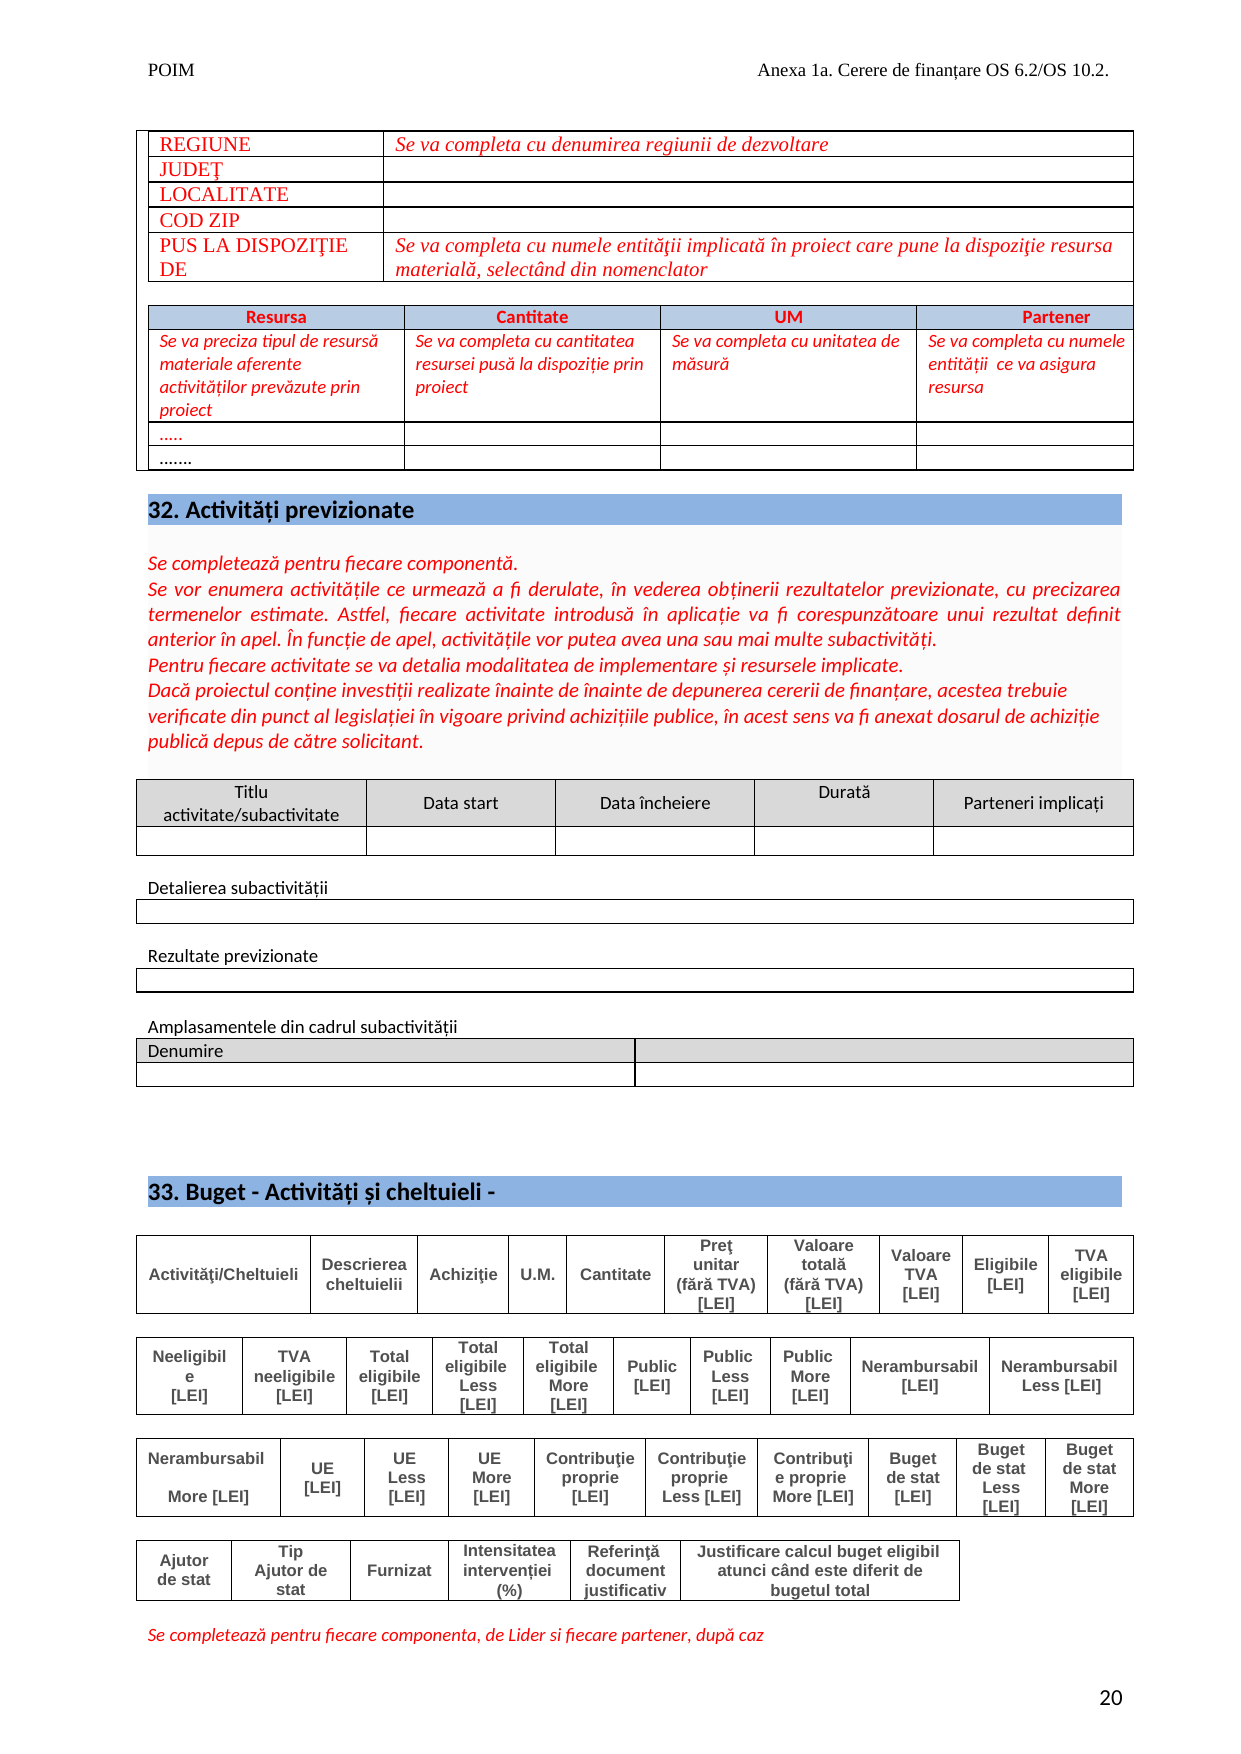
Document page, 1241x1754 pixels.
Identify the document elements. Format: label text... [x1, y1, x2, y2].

table_header U.M. [509, 1236, 566, 1313]
table_header [137, 900, 1133, 923]
table_header Nerambursabil More [LEI] [137, 1439, 280, 1516]
table_header TVA eligibile [LEI] [1049, 1236, 1133, 1313]
table_header Total eligibile [LEI] [347, 1338, 432, 1414]
table_header Ajutor de stat [137, 1541, 231, 1599]
table_header Denumire [137, 1039, 634, 1062]
table_header Intensitatea intervenției (%) [449, 1541, 570, 1599]
table_header Durată [755, 780, 933, 826]
table_header Neeligibile [LEI] [137, 1338, 242, 1414]
table_header Data încheiere [556, 780, 754, 826]
table_header Parteneri implicați [934, 780, 1133, 826]
table_header Valoare totală (fără TVA) [LEI] [768, 1236, 879, 1313]
table_cell [636, 1063, 1133, 1086]
table_header Descrierea cheltuielii [311, 1236, 417, 1313]
table_header UE [LEI] [281, 1439, 364, 1516]
text Se completează pentru fiecare componenta, de Lider si fiecare partener, după caz [148, 1623, 1122, 1646]
table_cell [934, 827, 1133, 855]
table_header TVA neeligibile [LEI] [243, 1338, 346, 1414]
table_header Buget de stat [LEI] [869, 1439, 956, 1516]
table_cell [556, 827, 754, 855]
table_header Nerambursabil [LEI] [851, 1338, 989, 1414]
table_header Preţ unitar (fără TVA) [LEI] [665, 1236, 767, 1313]
table_header Titlu activitate/subactivitate [137, 780, 366, 826]
table_header Public More [LEI] [771, 1338, 850, 1414]
table_header Valoare TVA [LEI] [880, 1236, 962, 1313]
table_header Total eligibile Less [LEI] [433, 1338, 523, 1414]
table_cell [367, 827, 555, 855]
table_cell [755, 827, 933, 855]
text Detalierea subactivității [148, 876, 1122, 899]
table_header Public Less [LEI] [691, 1338, 770, 1414]
table_header UE Less [LEI] [365, 1439, 448, 1516]
table_header Activităţi/Cheltuieli [137, 1236, 310, 1313]
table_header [137, 131, 1133, 470]
table_header Public [LEI] [614, 1338, 690, 1414]
table_header Justificare calcul buget eligibil atunci când este diferit de bugetul total [681, 1541, 959, 1599]
text Se completează pentru fiecare componentă. [148, 550, 1122, 576]
table_cell [137, 1063, 634, 1086]
table_header [636, 1039, 1133, 1062]
table_header [137, 969, 1133, 991]
table_header Nerambursabil Less [LEI] [990, 1338, 1133, 1414]
table_header UE More [LEI] [449, 1439, 534, 1516]
table_header Contribuţie proprie More [LEI] [758, 1439, 868, 1516]
text Dacă proiectul conţine investiții realizate înainte de înainte de depunerea cererii de finanţare, acestea trebuie verificate din punct al legislaţiei în vigoare privind achiziţiile publice, în acest sens va fi anexat dosarul de achiziţie publică depus de către solicitant. [148, 677, 1122, 754]
text Rezultate previzionate [148, 944, 1122, 967]
text Amplasamentele din cadrul subactivității [148, 1015, 1122, 1038]
subtitle 33. Buget - Activități și cheltuieli - [148, 1176, 1122, 1207]
table_header Buget de stat Less [LEI] [957, 1439, 1045, 1516]
table_header Cantitate [567, 1236, 664, 1313]
text Se vor enumera activitățile ce urmează a fi derulate, în vederea obținerii rezultatelor previzionate, cu precizarea termenelor estimate. Astfel, fiecare activitate introdusă în aplicație va fi corespunzătoare unui rezultat definit anterior în apel. În funcție de apel, activitățile vor putea avea una sau mai multe subactivități. [148, 576, 1122, 652]
table_cell [137, 827, 366, 855]
table_header Contribuţie proprie Less [LEI] [646, 1439, 757, 1516]
table_header Contribuţie proprie [LEI] [535, 1439, 645, 1516]
table_header Eligibile [LEI] [963, 1236, 1048, 1313]
table_header Achiziţie [418, 1236, 508, 1313]
table_header Buget de stat More [LEI] [1046, 1439, 1133, 1516]
table_header Data start [367, 780, 555, 826]
subtitle 32. Activități previzionate [148, 494, 1122, 525]
table_header Tip Ajutor de stat [232, 1541, 350, 1599]
table_header Furnizat [351, 1541, 448, 1599]
text Pentru fiecare activitate se va detalia modalitatea de implementare şi resursele implicate. [148, 652, 1122, 677]
table_header Total eligibile More [LEI] [524, 1338, 613, 1414]
table_header Referinţă document justificativ [571, 1541, 680, 1599]
